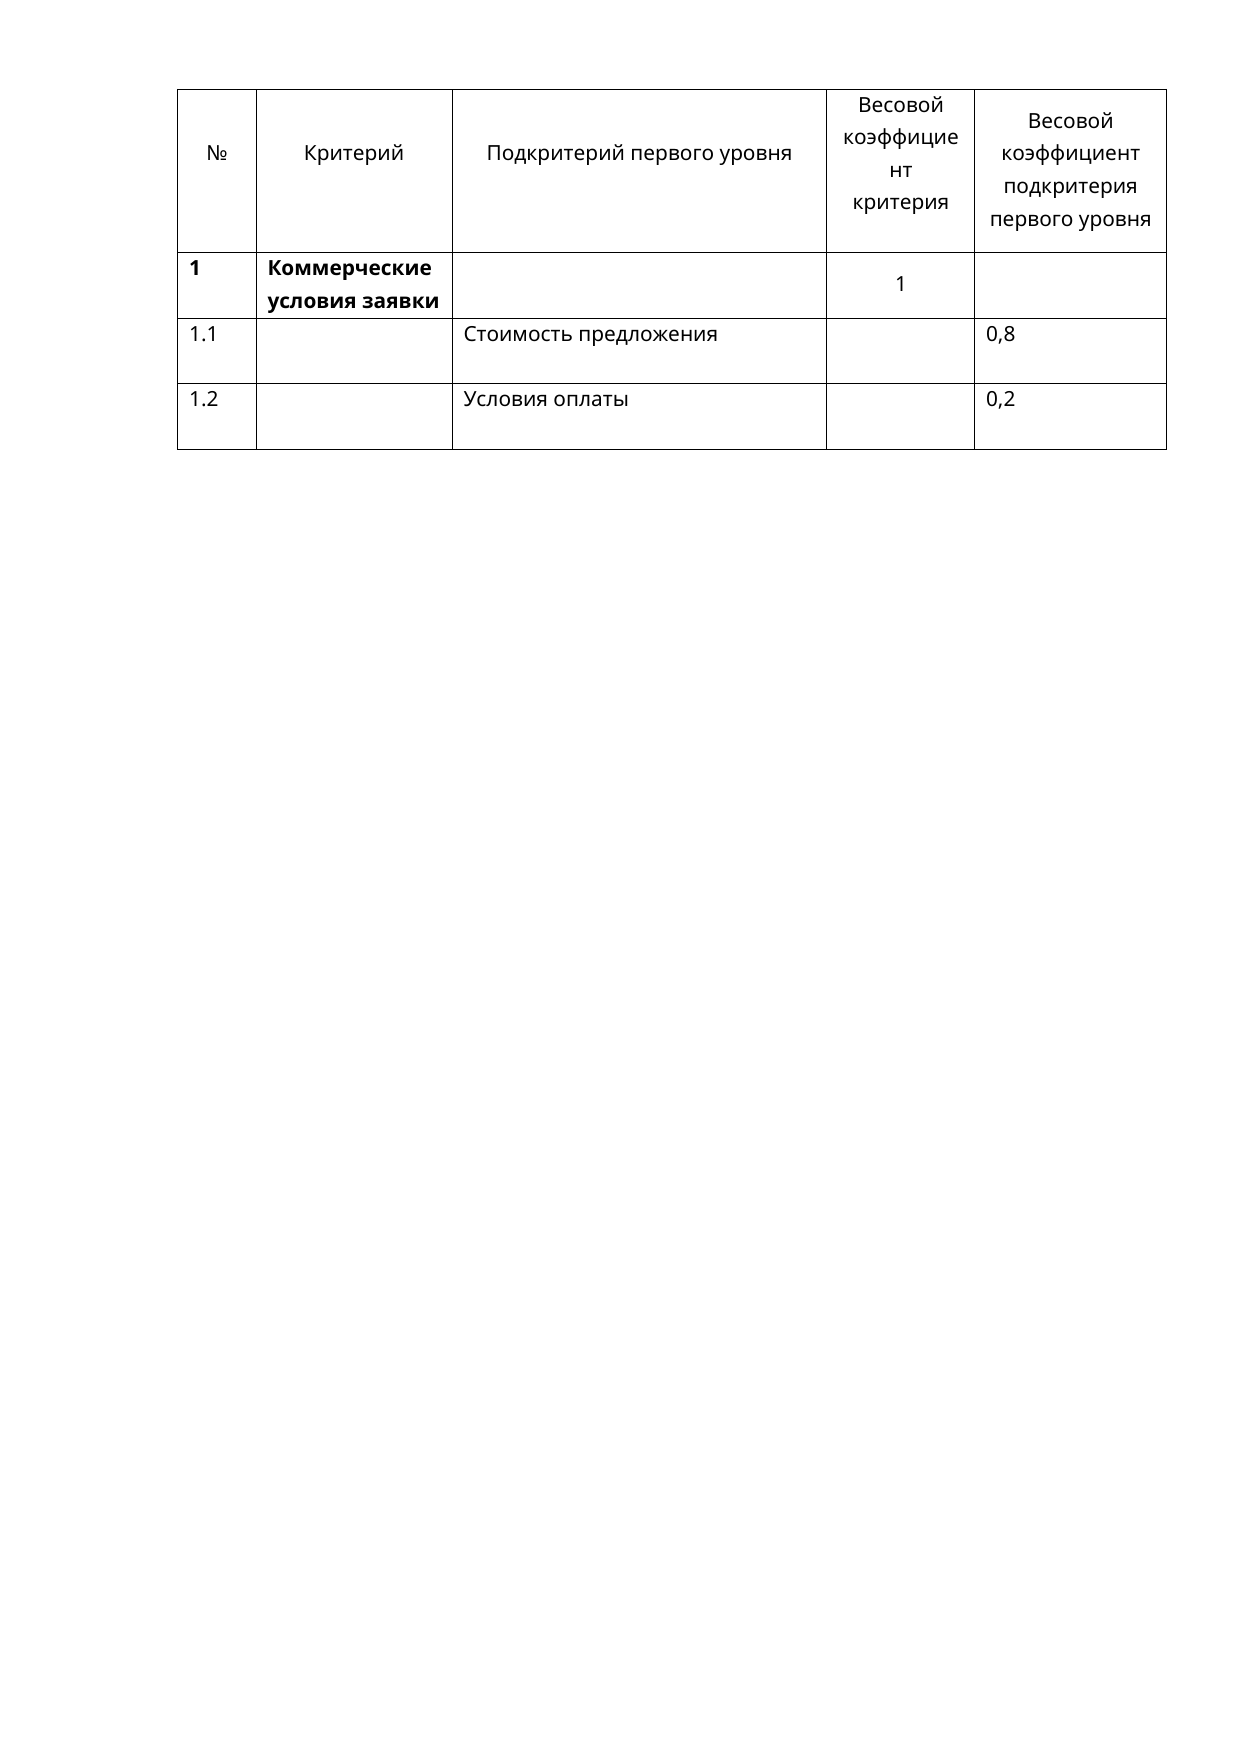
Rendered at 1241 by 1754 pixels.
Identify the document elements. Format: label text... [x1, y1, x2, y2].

table_cell 0,2 [975, 384, 1166, 449]
table_cell [257, 384, 452, 449]
table_header № [178, 90, 256, 252]
table_header Подкритерий первого уровня [453, 90, 826, 252]
table_cell 1 [827, 253, 974, 318]
table_cell [827, 384, 974, 449]
table_cell 1.1 [178, 319, 256, 383]
table_cell [257, 319, 452, 383]
table_header Весовой коэффициент критерия [827, 90, 974, 252]
table_header Критерий [257, 90, 452, 252]
table_cell 0,8 [975, 319, 1166, 383]
table_cell [827, 319, 974, 383]
table_cell 1 [178, 253, 256, 318]
table_cell [975, 253, 1166, 318]
table_cell Условия оплаты [453, 384, 826, 449]
table_cell Коммерческие условия заявки [257, 253, 452, 318]
table_cell Стоимость предложения [453, 319, 826, 383]
table_cell [453, 253, 826, 318]
table_header Весовой коэффициент подкритерия первого уровня [975, 90, 1166, 252]
table_cell 1.2 [178, 384, 256, 449]
